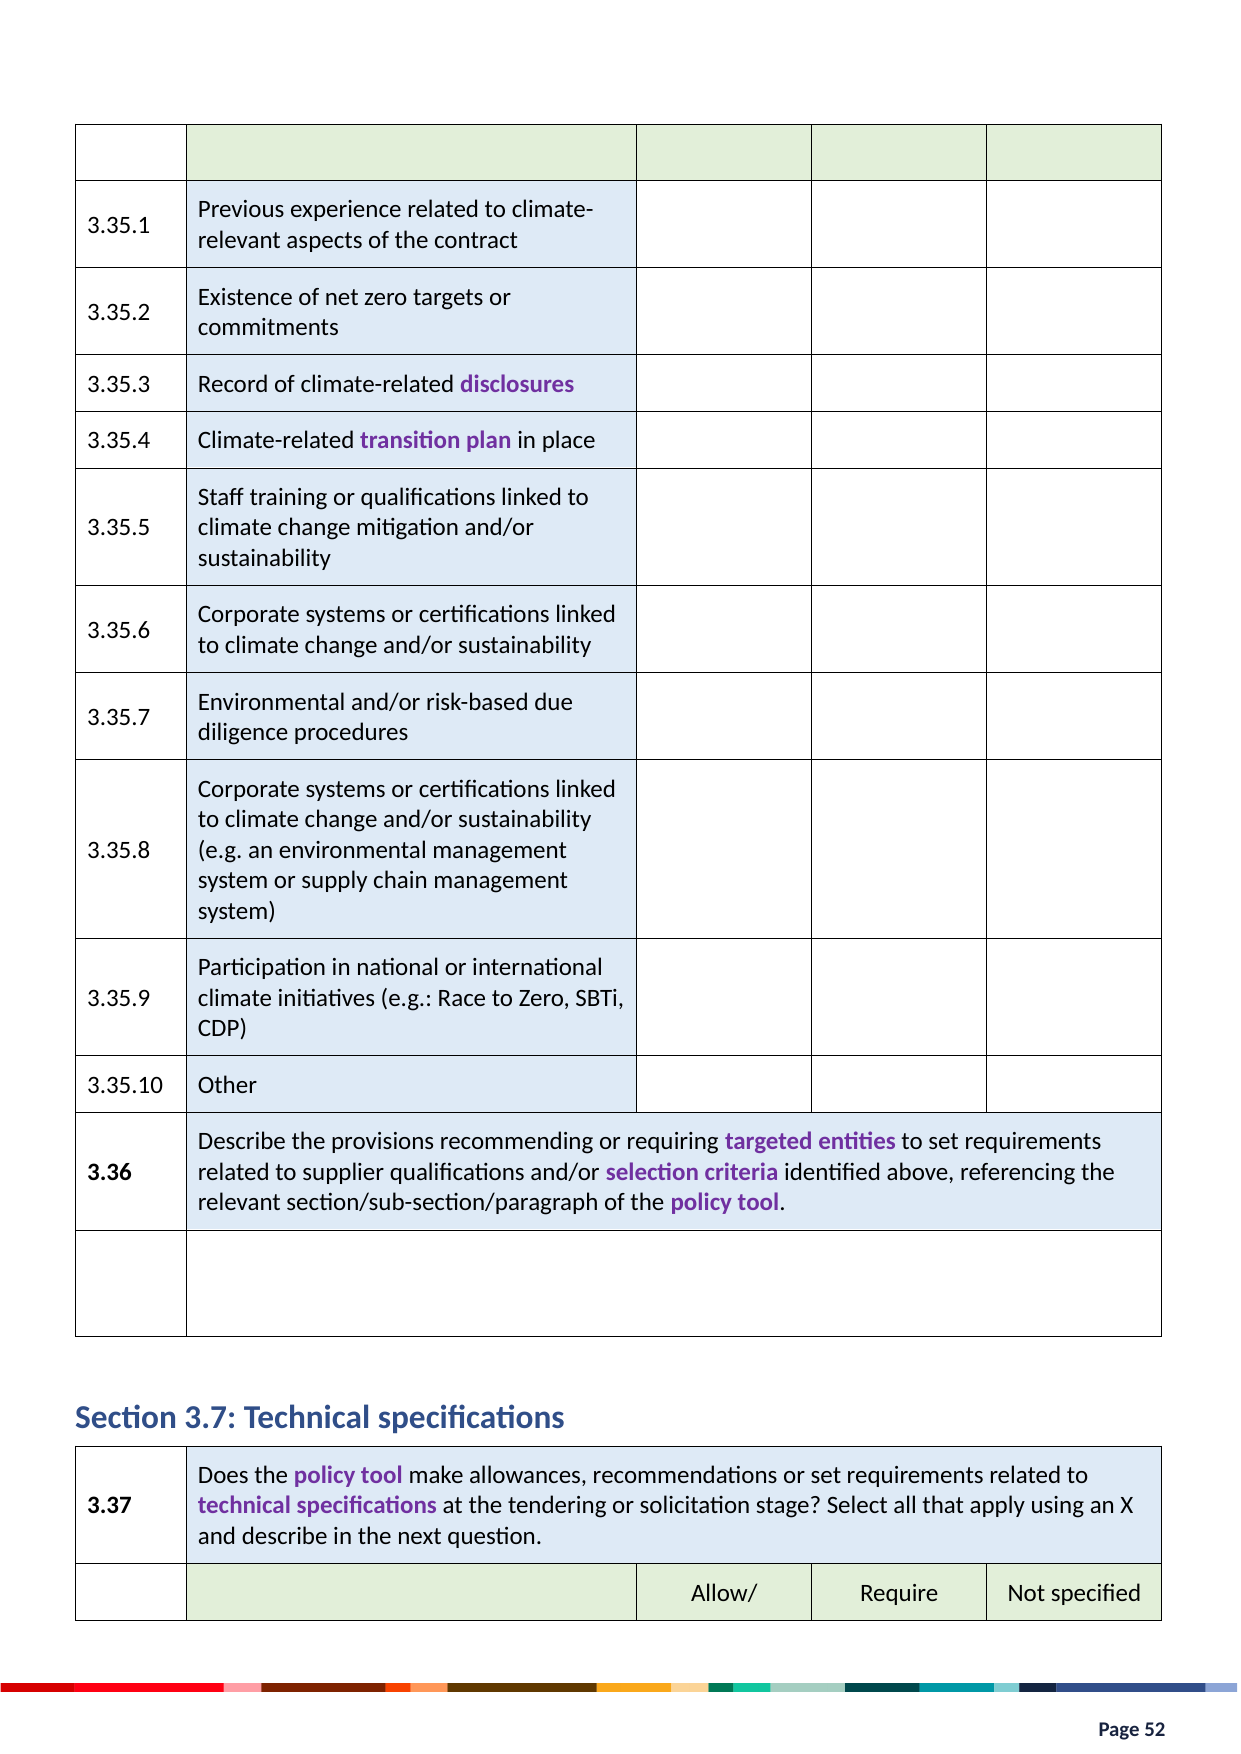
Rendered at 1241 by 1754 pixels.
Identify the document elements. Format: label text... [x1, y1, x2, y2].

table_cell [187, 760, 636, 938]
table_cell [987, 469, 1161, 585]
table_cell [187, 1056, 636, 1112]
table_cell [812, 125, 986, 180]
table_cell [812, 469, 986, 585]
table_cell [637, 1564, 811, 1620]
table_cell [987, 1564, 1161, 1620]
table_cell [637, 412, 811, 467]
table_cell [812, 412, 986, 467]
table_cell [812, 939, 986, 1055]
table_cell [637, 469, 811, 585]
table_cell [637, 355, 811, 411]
picture [0, 1683, 1236, 1692]
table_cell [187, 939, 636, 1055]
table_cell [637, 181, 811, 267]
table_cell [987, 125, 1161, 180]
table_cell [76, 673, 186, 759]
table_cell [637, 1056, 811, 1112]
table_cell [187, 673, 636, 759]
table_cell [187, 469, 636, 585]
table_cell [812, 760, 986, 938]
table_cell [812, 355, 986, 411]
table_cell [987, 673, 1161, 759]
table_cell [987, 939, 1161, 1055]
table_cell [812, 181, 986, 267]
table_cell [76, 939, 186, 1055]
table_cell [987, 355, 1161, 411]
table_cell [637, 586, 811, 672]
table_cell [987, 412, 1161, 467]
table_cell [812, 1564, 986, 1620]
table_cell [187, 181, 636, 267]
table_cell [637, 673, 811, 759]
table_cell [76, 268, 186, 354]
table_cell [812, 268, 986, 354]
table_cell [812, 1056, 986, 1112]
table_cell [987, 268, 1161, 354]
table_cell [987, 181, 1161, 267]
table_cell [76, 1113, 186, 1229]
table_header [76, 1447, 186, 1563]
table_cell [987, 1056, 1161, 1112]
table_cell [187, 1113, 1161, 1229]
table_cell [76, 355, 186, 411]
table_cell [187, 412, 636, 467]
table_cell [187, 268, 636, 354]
subtitle Section 3.7: Technical specifications [75, 1397, 1165, 1437]
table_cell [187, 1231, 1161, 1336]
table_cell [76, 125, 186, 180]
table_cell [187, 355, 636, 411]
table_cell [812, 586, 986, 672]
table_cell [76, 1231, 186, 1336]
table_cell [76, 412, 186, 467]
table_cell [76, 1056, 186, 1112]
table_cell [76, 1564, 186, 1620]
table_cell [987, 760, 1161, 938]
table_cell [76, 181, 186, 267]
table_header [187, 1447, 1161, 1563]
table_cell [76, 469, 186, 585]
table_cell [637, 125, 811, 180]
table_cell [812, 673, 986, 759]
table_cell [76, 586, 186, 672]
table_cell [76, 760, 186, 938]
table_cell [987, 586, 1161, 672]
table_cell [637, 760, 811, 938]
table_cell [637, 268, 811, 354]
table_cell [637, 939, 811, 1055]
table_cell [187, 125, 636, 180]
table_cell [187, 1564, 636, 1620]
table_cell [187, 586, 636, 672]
